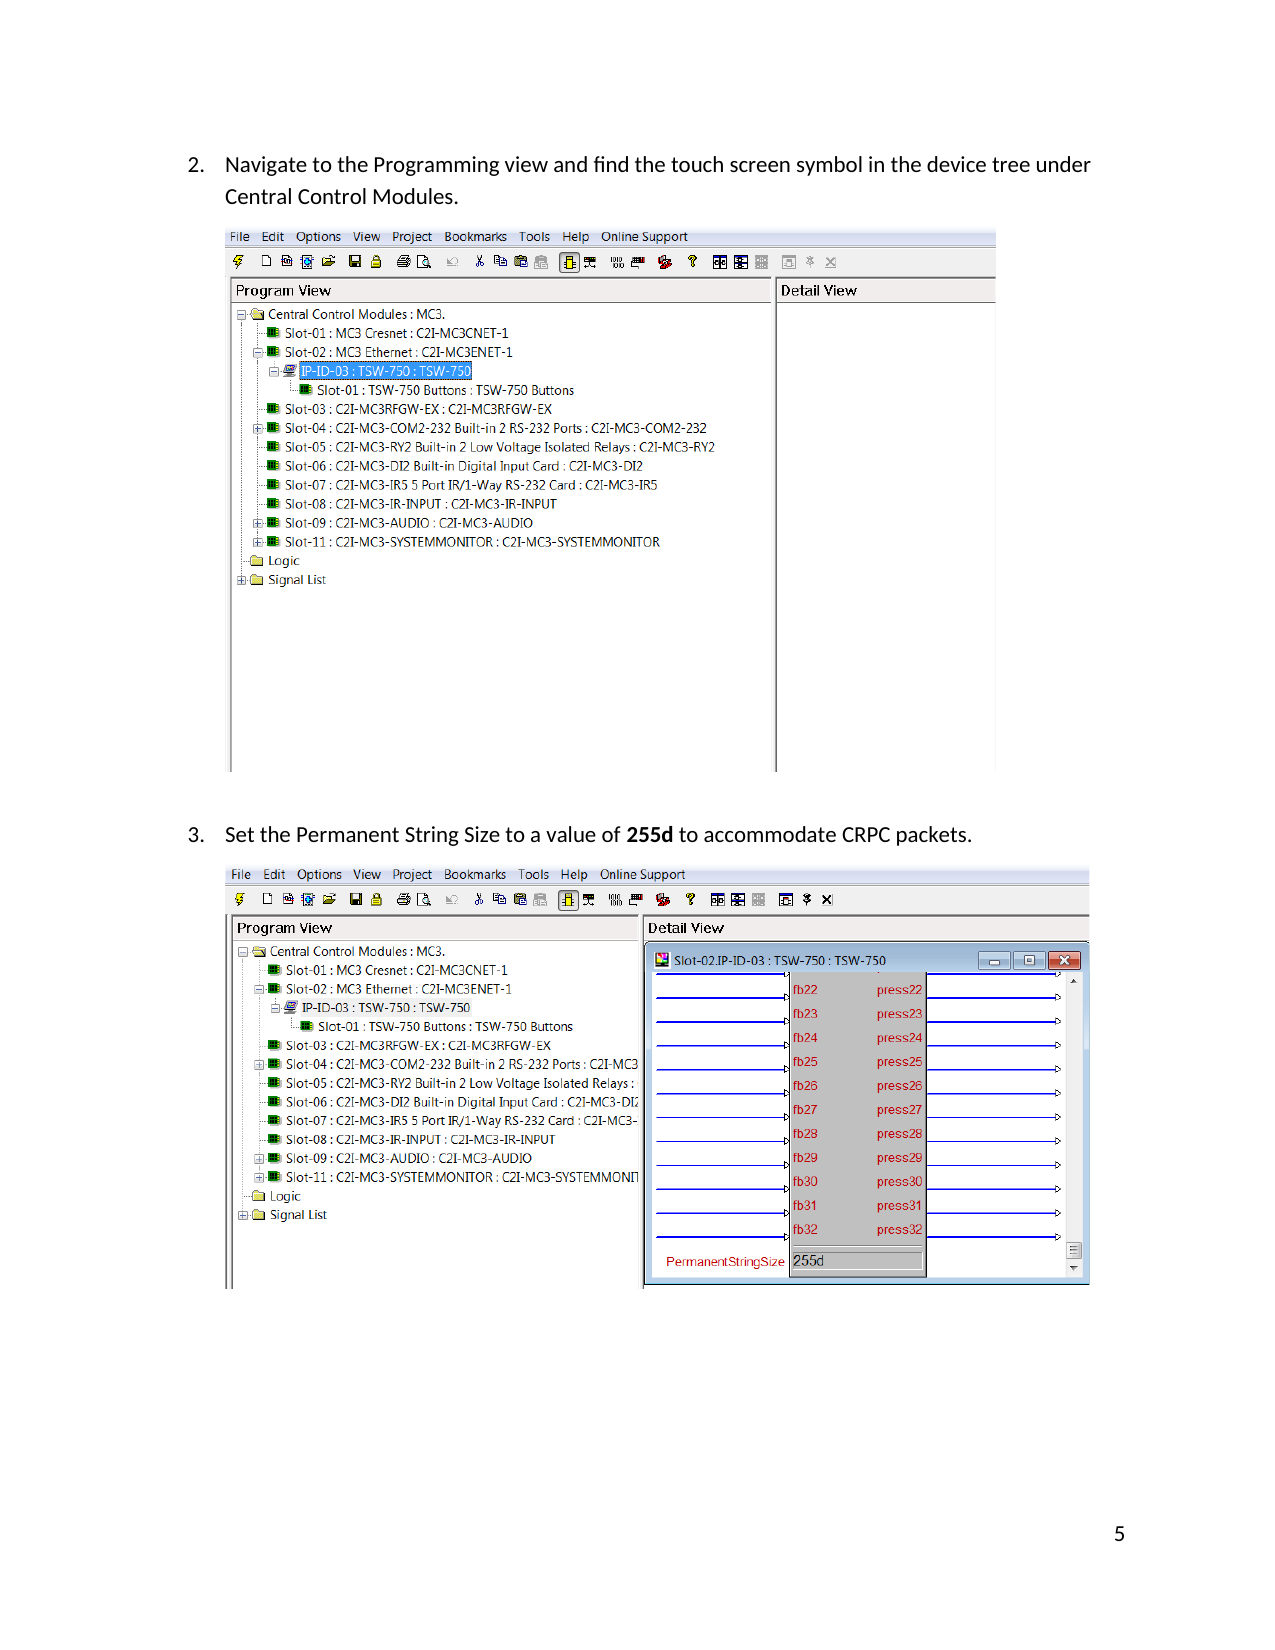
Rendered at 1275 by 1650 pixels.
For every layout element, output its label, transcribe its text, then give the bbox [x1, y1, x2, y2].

list Set the Permanent String Size to a value of 255d to accommodate CRPC packets. [187, 820, 1125, 848]
list Navigate to the Programming view and find the touch screen symbol in the device tree under Central Control Modules. [187, 150, 1125, 210]
picture [225, 864, 1090, 1289]
picture [225, 226, 996, 772]
